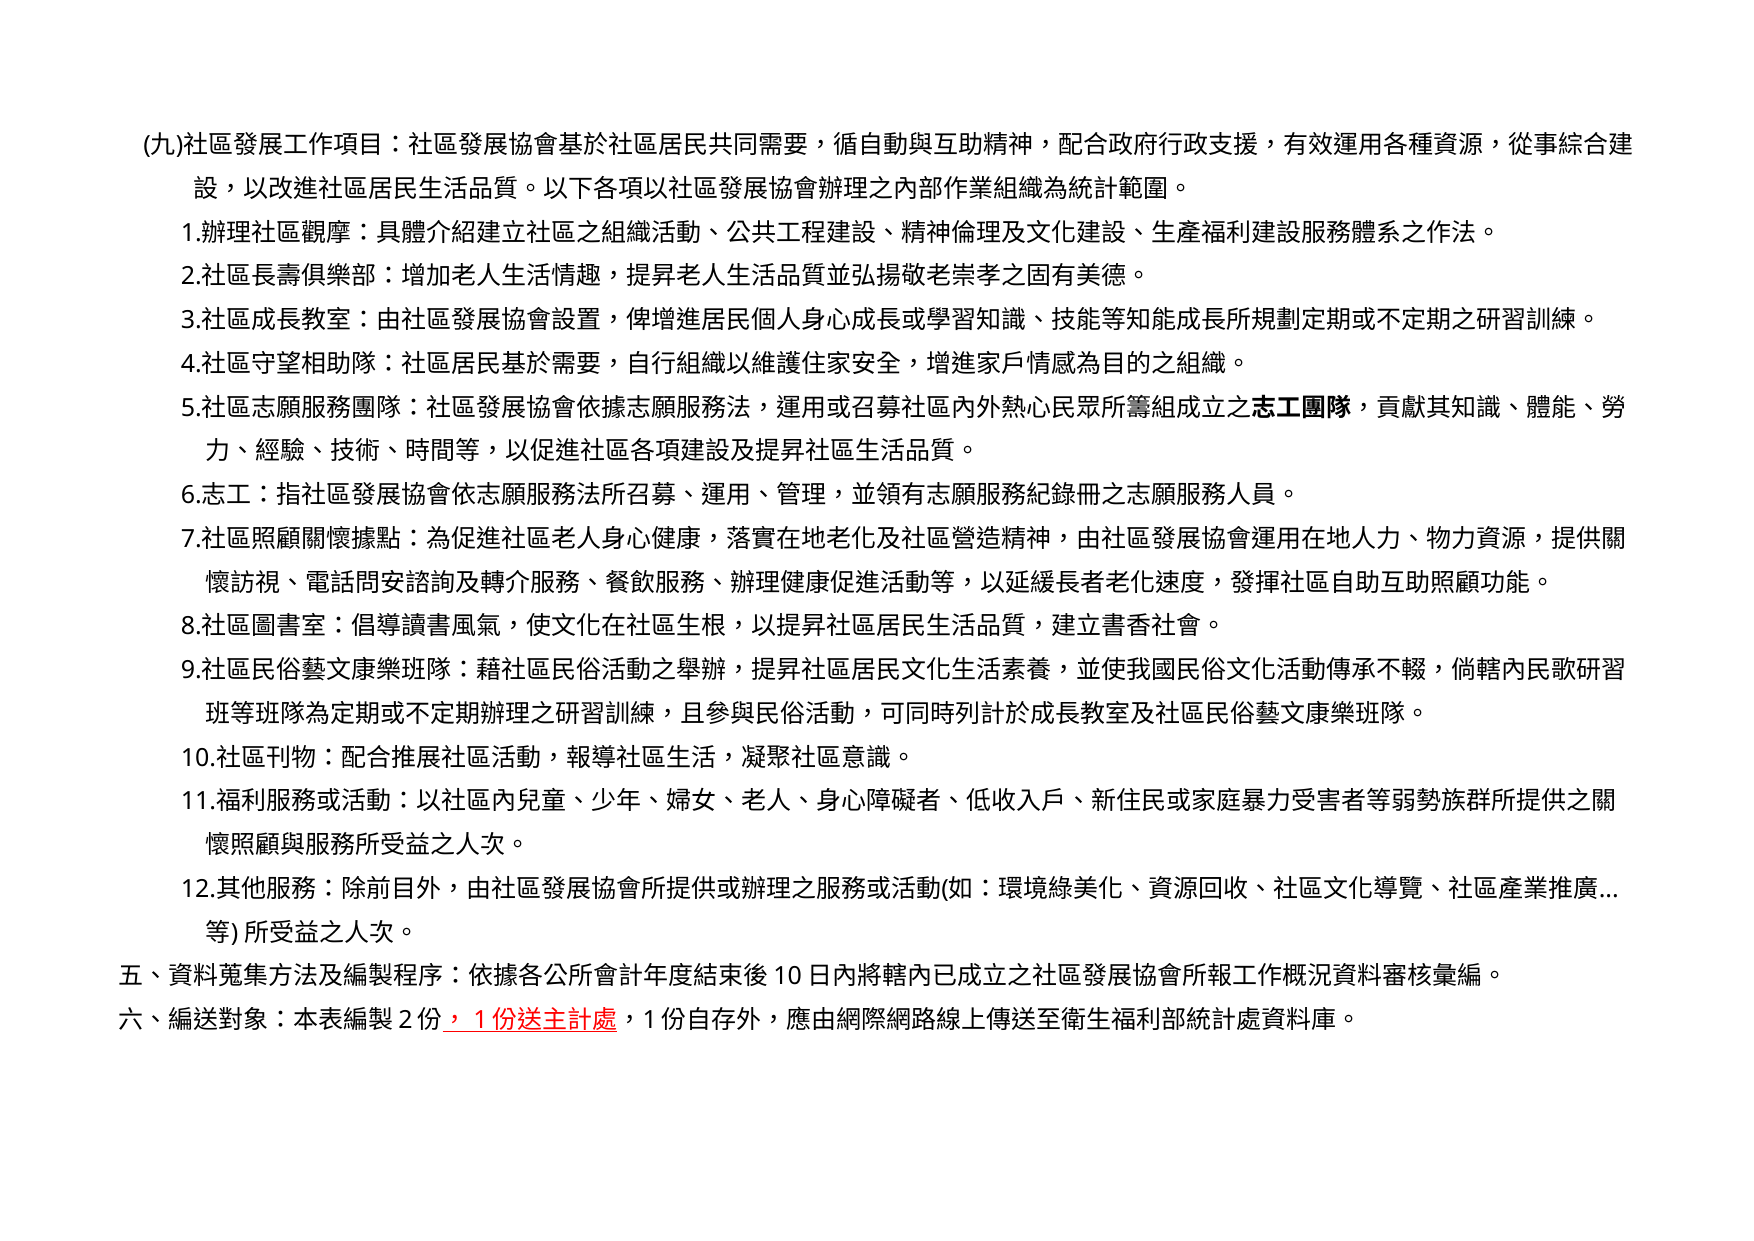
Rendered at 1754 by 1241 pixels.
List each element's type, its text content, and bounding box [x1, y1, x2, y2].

text 11.福利服務或活動：以社區內兒童、少年、婦女、老人、身心障礙者、低收入戶、新住民或家庭暴力受害者等弱勢族群所提供之關懷照顧與服務所受益之人次。 [181, 775, 1636, 862]
text 3.社區成長教室：由社區發展協會設置，俾增進居民個人身心成長或學習知識、技能等知能成長所規劃定期或不定期之研習訓練。 [181, 293, 1636, 337]
text 2.社區長壽俱樂部：增加老人生活情趣，提昇老人生活品質並弘揚敬老崇孝之固有美德。 [181, 250, 1636, 293]
text 8.社區圖書室：倡導讀書風氣，使文化在社區生根，以提昇社區居民生活品質，建立書香社會。 [181, 600, 1636, 643]
text 4.社區守望相助隊：社區居民基於需要，自行組織以維護住家安全，增進家戶情感為目的之組織。 [181, 337, 1636, 381]
text 10.社區刊物：配合推展社區活動，報導社區生活，凝聚社區意識。 [181, 731, 1636, 775]
text 7.社區照顧關懷據點：為促進社區老人身心健康，落實在地老化及社區營造精神，由社區發展協會運用在地人力、物力資源，提供關懷訪視、電話問安諮詢及轉介服務、餐飲服務、辦理健康促進活動等，以延緩長者老化速度，發揮社區自助互助照顧功能。 [181, 512, 1636, 600]
text 5.社區志願服務團隊：社區發展協會依據志願服務法，運用或召募社區內外熱心民眾所籌組成立之志工團隊，貢獻其知識、體能、勞力、經驗、技術、時間等，以促進社區各項建設及提昇社區生活品質。 [181, 381, 1636, 468]
text 9.社區民俗藝文康樂班隊：藉社區民俗活動之舉辦，提昇社區居民文化生活素養，並使我國民俗文化活動傳承不輟，倘轄內民歌研習班等班隊為定期或不定期辦理之研習訓練，且參與民俗活動，可同時列計於成長教室及社區民俗藝文康樂班隊。 [181, 643, 1636, 731]
text 12.其他服務：除前目外，由社區發展協會所提供或辦理之服務或活動(如：環境綠美化、資源回收、社區文化導覽、社區產業推廣...等) 所受益之人次。 [181, 862, 1636, 950]
text 五、資料蒐集方法及編製程序：依據各公所會計年度結束後10日內將轄內已成立之社區發展協會所報工作概況資料審核彙編。 [118, 950, 1636, 993]
text 1.辦理社區觀摩：具體介紹建立社區之組織活動、公共工程建設、精神倫理及文化建設、生產福利建設服務體系之作法。 [181, 206, 1636, 250]
text 六、編送對象：本表編製2份， 1份送主計處，1份自存外，應由網際網路線上傳送至衛生福利部統計處資料庫。 [118, 993, 1636, 1037]
text 6.志工：指社區發展協會依志願服務法所召募、運用、管理，並領有志願服務紀錄冊之志願服務人員。 [181, 468, 1636, 512]
text (九)社區發展工作項目：社區發展協會基於社區居民共同需要，循自動與互助精神，配合政府行政支援，有效運用各種資源，從事綜合建設，以改進社區居民生活品質。以下各項以社區發展協會辦理之內部作業組織為統計範圍。 [143, 118, 1636, 206]
